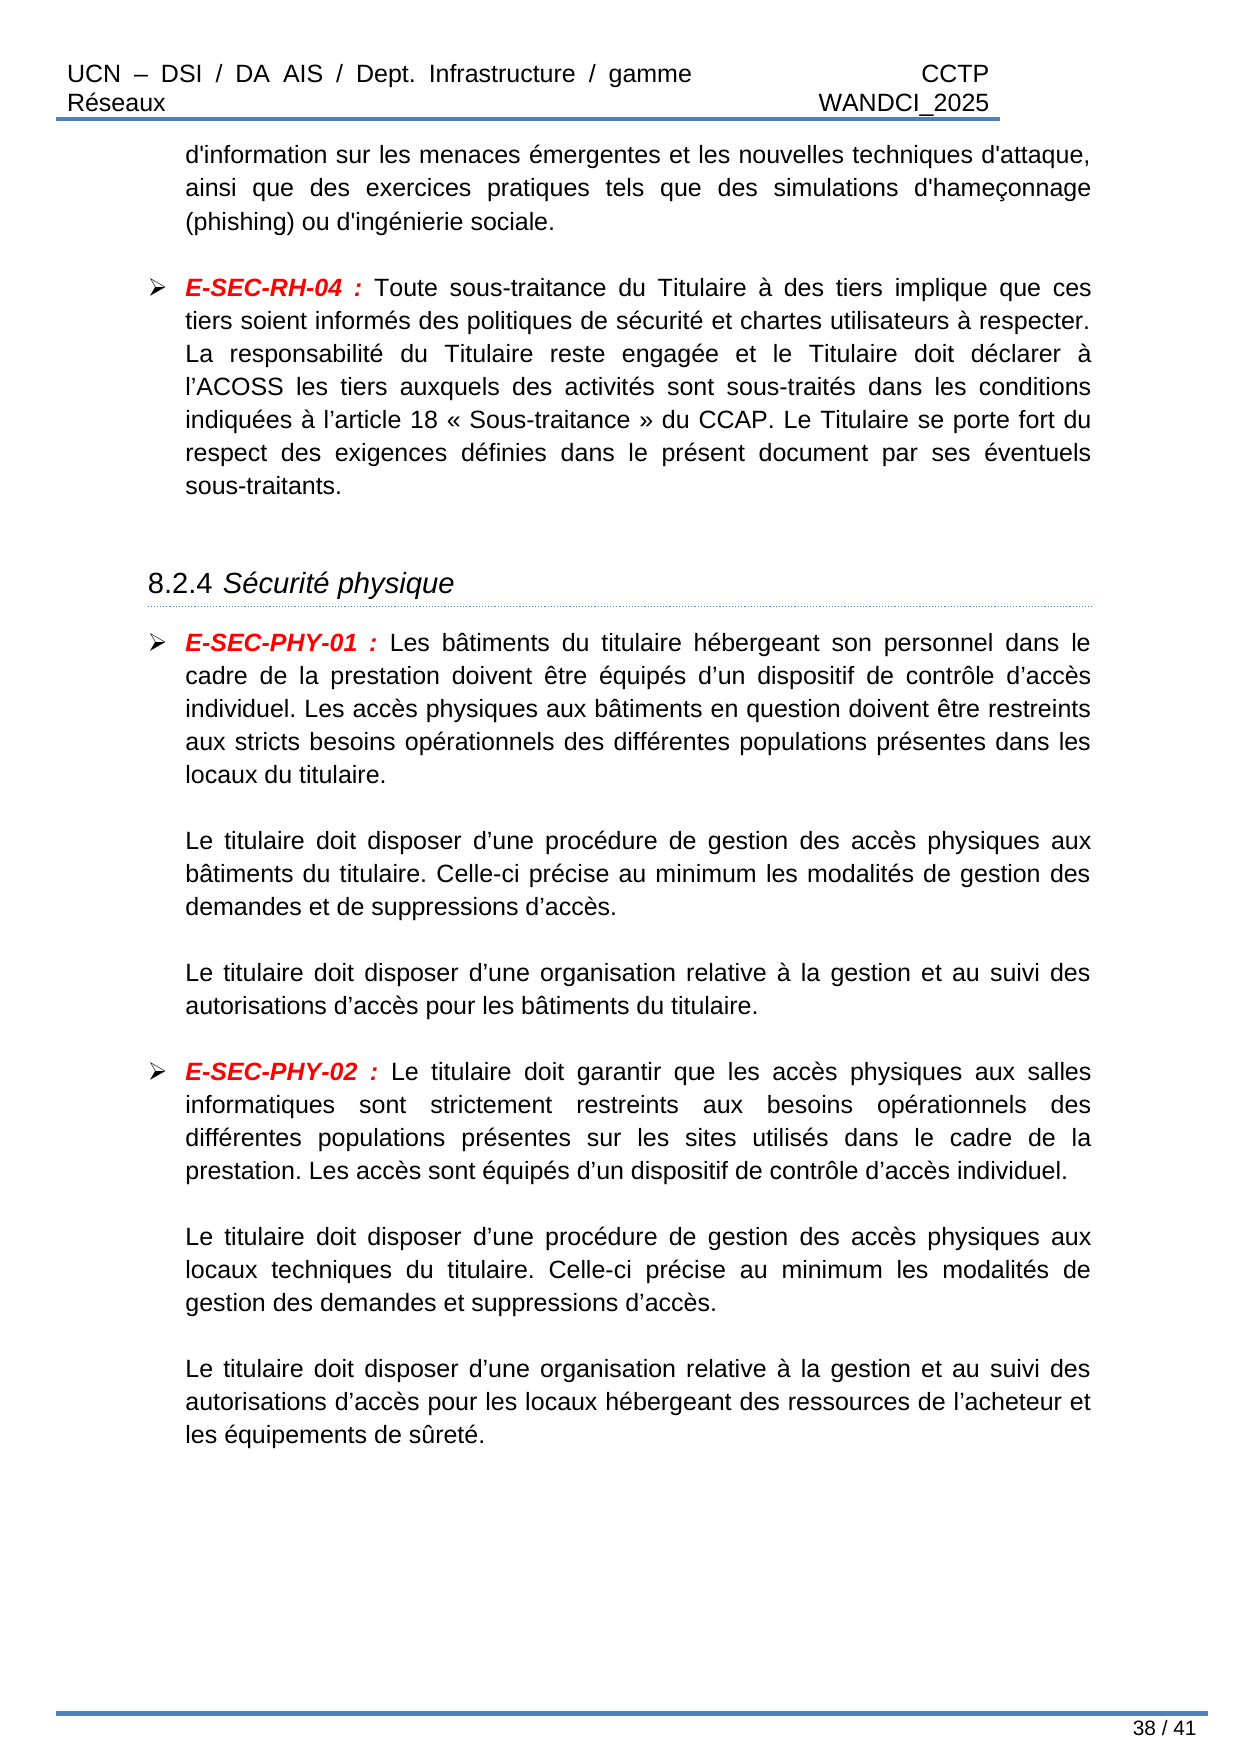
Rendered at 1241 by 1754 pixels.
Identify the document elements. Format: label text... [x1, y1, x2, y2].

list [148, 140, 1092, 235]
text Le titulaire doit disposer d’une procédure de gestion des accès physiques aux locaux techniques du titulaire. Celle-ci précise au minimum les modalités de gestion des demandes et suppressions d’accès. [185, 1222, 1092, 1317]
text Le titulaire doit disposer d’une organisation relative à la gestion et au suivi des autorisations d’accès pour les locaux hébergeant des ressources de l’acheteur et les équipements de sûreté. [185, 1354, 1092, 1449]
text Le titulaire doit disposer d’une organisation relative à la gestion et au suivi des autorisations d’accès pour les bâtiments du titulaire. [185, 958, 1092, 1020]
list E-SEC-PHY-01 : Les bâtiments du titulaire hébergeant son personnel dans le cadre de la prestation doivent être équipés d’un dispositif de contrôle d’accès individuel. Les accès physiques aux bâtiments en question doivent être restreints aux stricts besoins opérationnels des différentes populations présentes dans les locaux du titulaire. [148, 628, 1092, 788]
list E-SEC-RH-04 : Toute sous-traitance du Titulaire à des tiers implique que ces tiers soient informés des politiques de sécurité et chartes utilisateurs à respecter. La responsabilité du Titulaire reste engagée et le Titulaire doit déclarer à l’ACOSS les tiers auxquels des activités sont sous-traités dans les conditions indiquées à l’article 18 « Sous-traitance » du CCAP. Le Titulaire se porte fort du respect des exigences définies dans le présent document par ses éventuels sous-traitants. [148, 272, 1092, 499]
text Le titulaire doit disposer d’une procédure de gestion des accès physiques aux bâtiments du titulaire. Celle-ci précise au minimum les modalités de gestion des demandes et de suppressions d’accès. [185, 826, 1092, 921]
list E-SEC-PHY-02 : Le titulaire doit garantir que les accès physiques aux salles informatiques sont strictement restreints aux besoins opérationnels des différentes populations présentes sur les sites utilisés dans le cadre de la prestation. Les accès sont équipés d’un dispositif de contrôle d’accès individuel. [148, 1057, 1092, 1185]
subtitle Sécurité physique [148, 566, 1092, 607]
